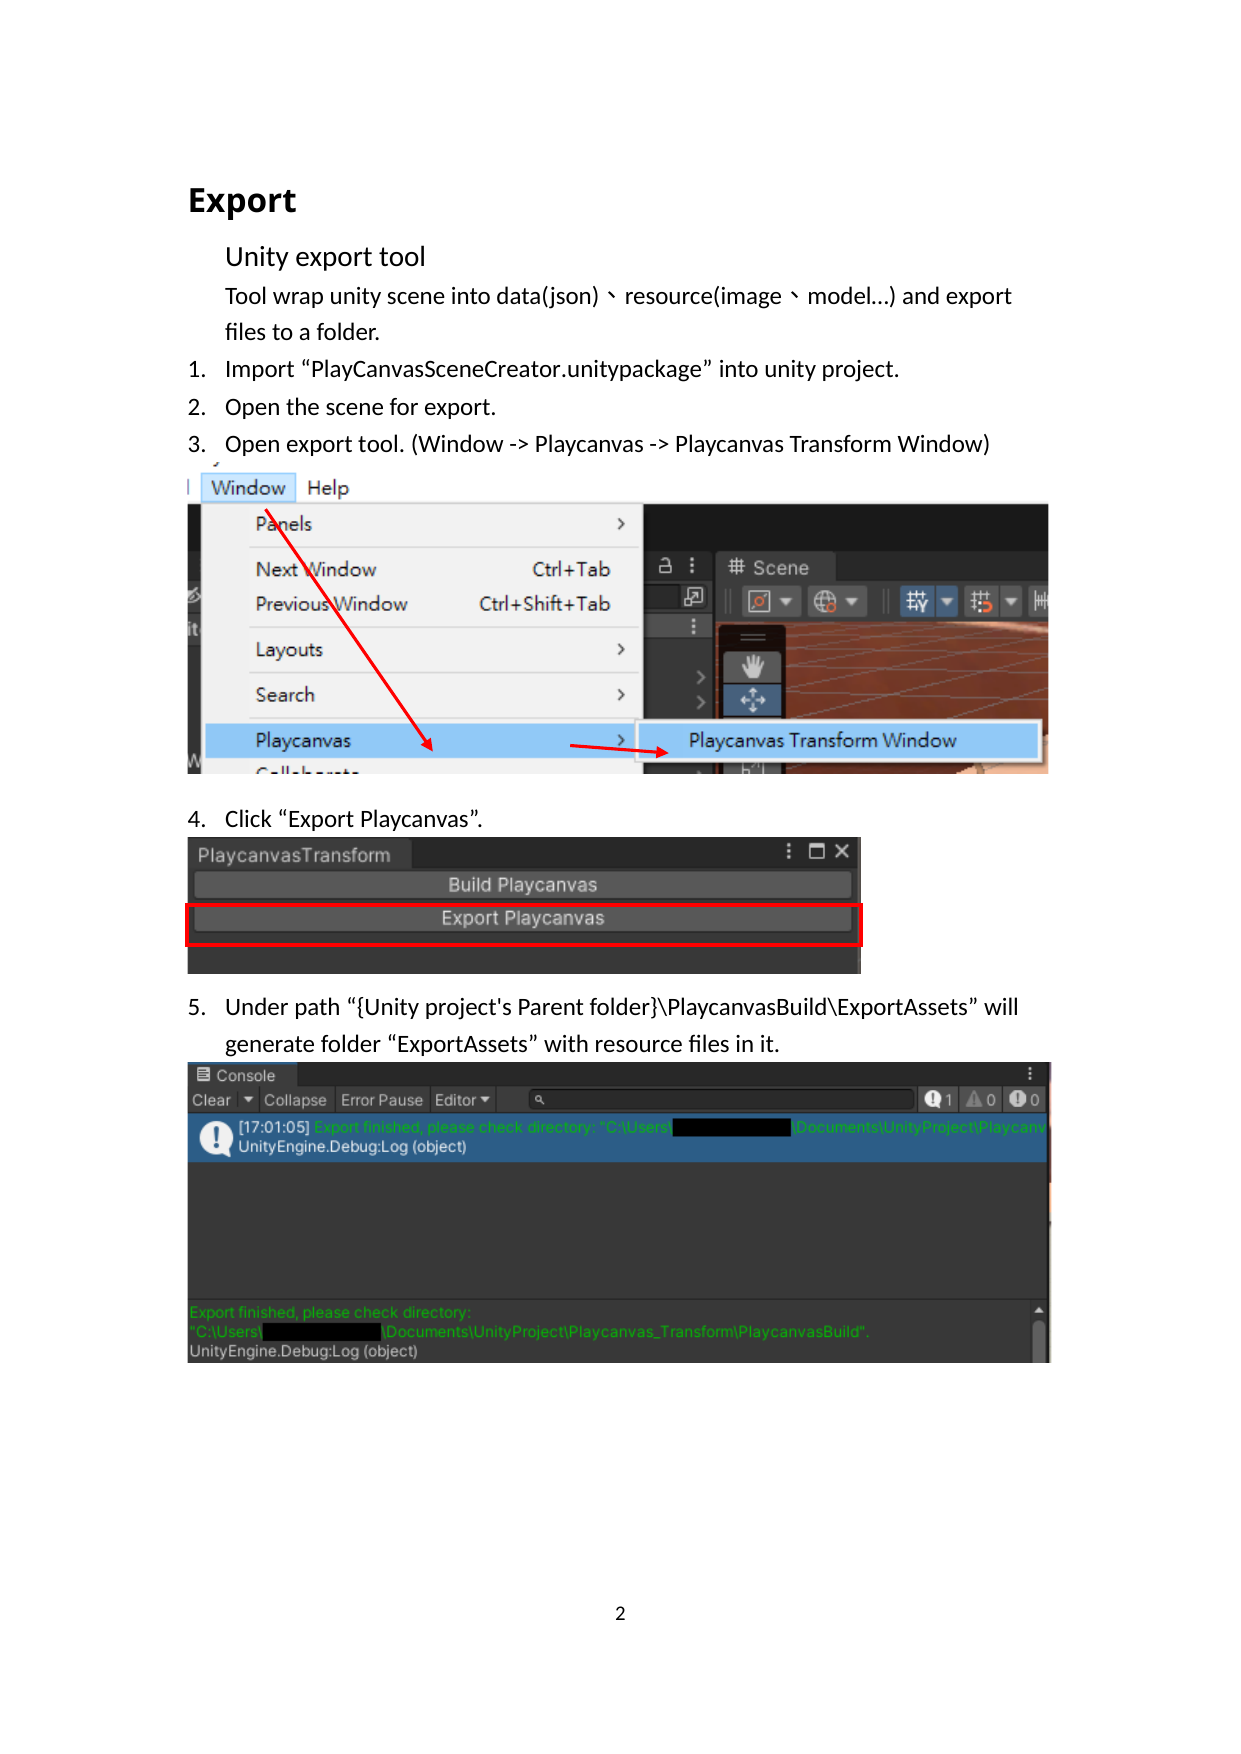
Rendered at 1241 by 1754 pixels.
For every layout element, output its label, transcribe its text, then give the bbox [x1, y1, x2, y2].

picture [187, 1062, 1052, 1363]
list Under path “{Unity project's Parent folder}\PlaycanvasBuild\ExportAssets” will generate folder “ExportAssets” with resource files in it. [187, 987, 1053, 1062]
text Export [187, 162, 1053, 237]
list Import “PlayCanvasSceneCreator.unitypackage” into unity project. [187, 350, 1053, 387]
picture [189, 907, 859, 943]
list Open export tool. (Window -> Playcanvas -> Playcanvas Transform Window) [187, 425, 1053, 462]
list Unity export tool [225, 237, 1053, 275]
picture [187, 837, 861, 903]
picture [187, 462, 1049, 774]
list Open the scene for export. [187, 387, 1053, 425]
list Click “Export Playcanvas”. [187, 800, 1053, 837]
picture [187, 947, 861, 974]
list Tool wrap unity scene into data(json)、resource(image、model…) and export files to a folder. [225, 275, 1053, 350]
